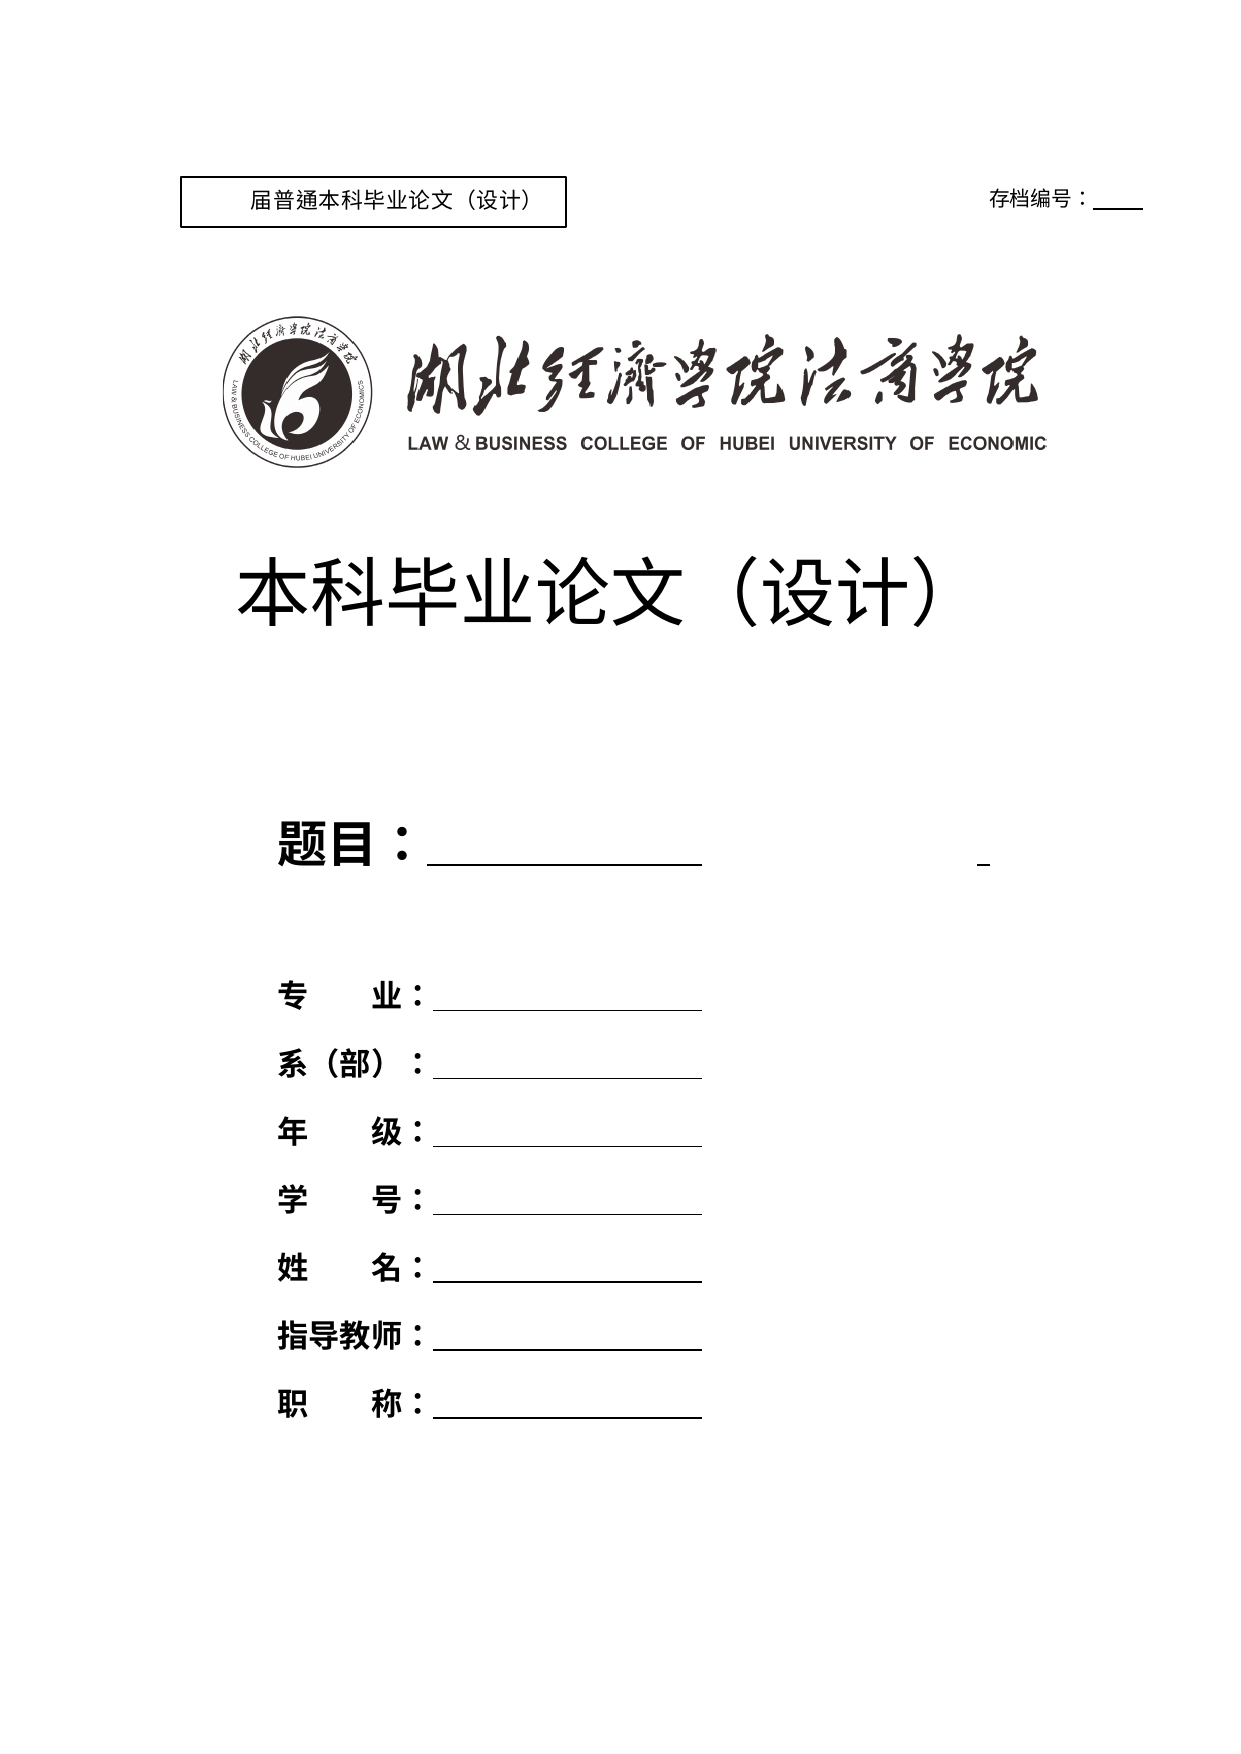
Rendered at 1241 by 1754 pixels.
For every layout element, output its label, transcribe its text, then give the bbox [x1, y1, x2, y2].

text 学号： [277, 1166, 1093, 1233]
text 系（部）： [277, 1030, 1093, 1098]
text 年级： [277, 1098, 1093, 1166]
text 职称： [277, 1369, 1093, 1437]
text 指导教师： [277, 1301, 1093, 1369]
text 题目： [277, 792, 1093, 894]
text 存档编号： [182, 181, 565, 215]
text 本科毕业论文（设计） [177, 520, 1093, 656]
picture [222, 316, 1047, 468]
text 姓名： [277, 1233, 1093, 1301]
text 专业： [277, 962, 1093, 1030]
text 存档编号： [567, 181, 1093, 215]
